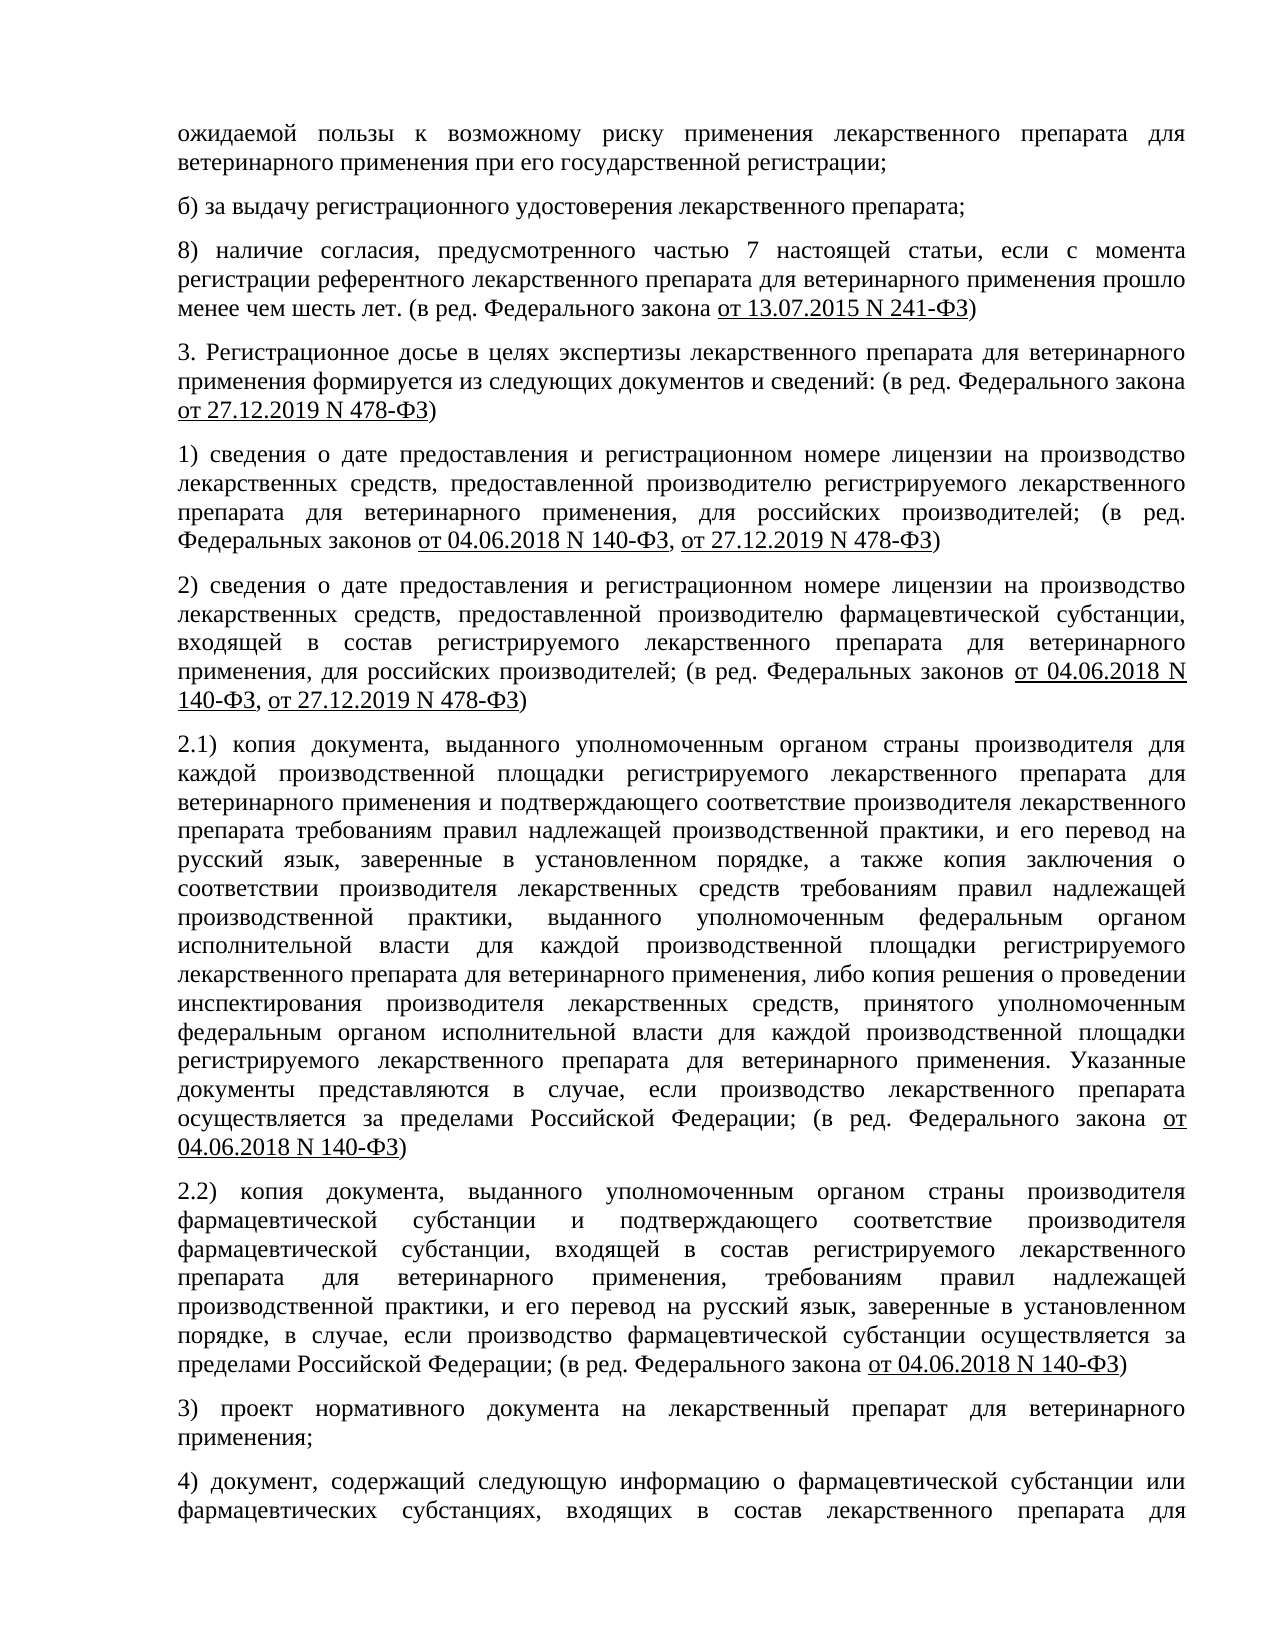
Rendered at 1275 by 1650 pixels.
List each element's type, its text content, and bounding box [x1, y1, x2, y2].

text 3) проект нормативного документа на лекарственный препарат для ветеринарного применения; [177, 1393, 1186, 1451]
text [177, 1466, 1186, 1524]
text 8) наличие согласия, предусмотренного частью 7 настоящей статьи, если с момента регистрации референтного лекарственного препарата для ветеринарного применения прошло менее чем шесть лет. (в ред. Федерального закона от 13.07.2015 N 241-ФЗ) [177, 236, 1186, 322]
text 3. Регистрационное досье в целях экспертизы лекарственного препарата для ветеринарного применения формируется из следующих документов и сведений: (в ред. Федерального закона от 27.12.2019 N 478-ФЗ) [177, 337, 1186, 424]
text б) за выдачу регистрационного удостоверения лекарственного препарата; [177, 191, 1186, 220]
text 1) сведения о дате предоставления и регистрационном номере лицензии на производство лекарственных средств, предоставленной производителю регистрируемого лекарственного препарата для ветеринарного применения, для российских производителей; (в ред. Федеральных законов от 04.06.2018 N 140-ФЗ, от 27.12.2019 N 478-ФЗ) [177, 439, 1186, 554]
text 2.1) копия документа, выданного уполномоченным органом страны производителя для каждой производственной площадки регистрируемого лекарственного препарата для ветеринарного применения и подтверждающего соответствие производителя лекарственного препарата требованиям правил надлежащей производственной практики, и его перевод на русский язык, заверенные в установленном порядке, а также копия заключения о соответствии производителя лекарственных средств требованиям правил надлежащей производственной практики, выданного уполномоченным федеральным органом исполнительной власти для каждой производственной площадки регистрируемого лекарственного препарата для ветеринарного применения, либо копия решения о проведении инспектирования производителя лекарственных средств, принятого уполномоченным федеральным органом исполнительной власти для каждой производственной площадки регистрируемого лекарственного препарата для ветеринарного применения. Указанные документы представляются в случае, если производство лекарственного препарата осуществляется за пределами Российской Федерации; (в ред. Федерального закона от 04.06.2018 N 140-ФЗ) [177, 729, 1186, 1161]
text 2) сведения о дате предоставления и регистрационном номере лицензии на производство лекарственных средств, предоставленной производителю фармацевтической субстанции, входящей в состав регистрируемого лекарственного препарата для ветеринарного применения, для российских производителей; (в ред. Федеральных законов от 04.06.2018 N 140-ФЗ, от 27.12.2019 N 478-ФЗ) [177, 570, 1186, 714]
text 2.2) копия документа, выданного уполномоченным органом страны производителя фармацевтической субстанции и подтверждающего соответствие производителя фармацевтической субстанции, входящей в состав регистрируемого лекарственного препарата для ветеринарного применения, требованиям правил надлежащей производственной практики, и его перевод на русский язык, заверенные в установленном порядке, в случае, если производство фармацевтической субстанции осуществляется за пределами Российской Федерации; (в ред. Федерального закона от 04.06.2018 N 140-ФЗ) [177, 1176, 1186, 1377]
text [177, 118, 1186, 176]
